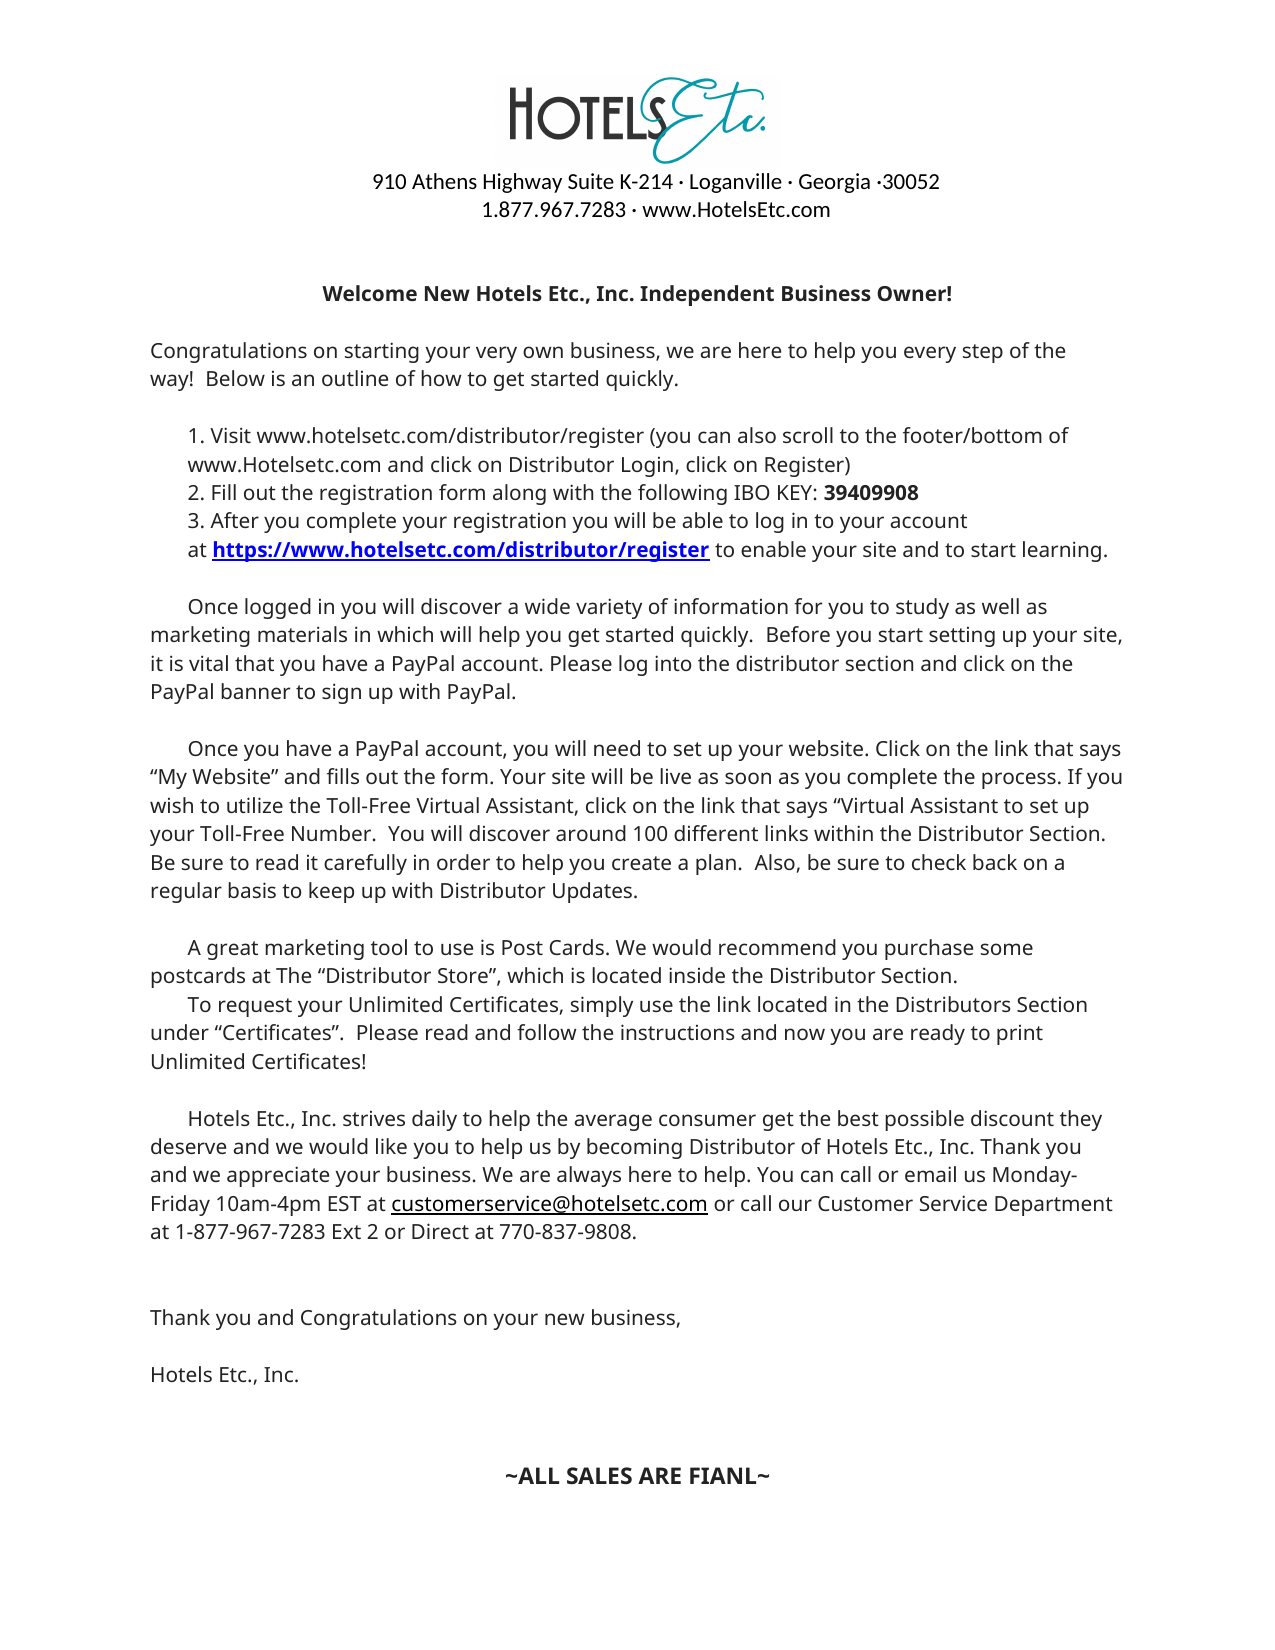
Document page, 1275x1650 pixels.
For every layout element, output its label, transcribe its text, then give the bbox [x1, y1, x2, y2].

text Hotels Etc., Inc. strives daily to help the average consumer get the best possible discount they deserve and we would like you to help us by becoming Distributor of Hotels Etc., Inc. Thank you and we appreciate your business. We are always here to help. You can call or email us Monday-Friday 10am-4pm EST at customerservice@hotelsetc.com or call our Customer Service Department at 1-877-967-7283 Ext 2 or Direct at 770-837-9808. [150, 1104, 1125, 1246]
text 2. Fill out the registration form along with the following IBO KEY: 39409908 [187, 478, 1125, 507]
text Welcome New Hotels Etc., Inc. Independent Business Owner! [150, 279, 1125, 307]
text 1. Visit www.hotelsetc.com/distributor/register (you can also scroll to the footer/bottom of www.Hotelsetc.com and click on Distributor Login, click on Register) [187, 421, 1125, 478]
text 3. After you complete your registration you will be able to log in to your account at https://www.hotelsetc.com/distributor/register to enable your site and to start learning. [187, 507, 1125, 563]
text A great marketing tool to use is Post Cards. We would recommend you purchase some postcards at The “Distributor Store”, which is located inside the Distributor Section. [150, 933, 1125, 990]
text Thank you and Congratulations on your new business, [150, 1303, 1125, 1331]
text Congratulations on starting your very own business, we are here to help you every step of the way! Below is an outline of how to get started quickly. [150, 336, 1125, 393]
text Once you have a PayPal account, you will need to set up your website. Click on the link that says “My Website” and fills out the form. Your site will be live as soon as you complete the process. If you wish to utilize the Toll-Free Virtual Assistant, click on the link that says “Virtual Assistant to set up your Toll-Free Number. You will discover around 100 different links within the Distributor Section. Be sure to read it carefully in order to help you create a plan. Also, be sure to check back on a regular basis to keep up with Distributor Updates. [150, 734, 1125, 905]
text To request your Unlimited Certificates, simply use the link located in the Distributors Section under “Certificates”. Please read and follow the instructions and now you are ready to print Unlimited Certificates! [150, 990, 1125, 1075]
text ~ALL SALES ARE FIANL~ [150, 1460, 1125, 1492]
text Once logged in you will discover a wide variety of information for you to study as well as marketing materials in which will help you get started quickly. Before you start setting up your site, it is vital that you have a PayPal account. Please log into the distributor section and click on the PayPal banner to sign up with PayPal. [150, 592, 1125, 706]
picture [493, 75, 782, 167]
text Hotels Etc., Inc. [150, 1360, 1125, 1388]
